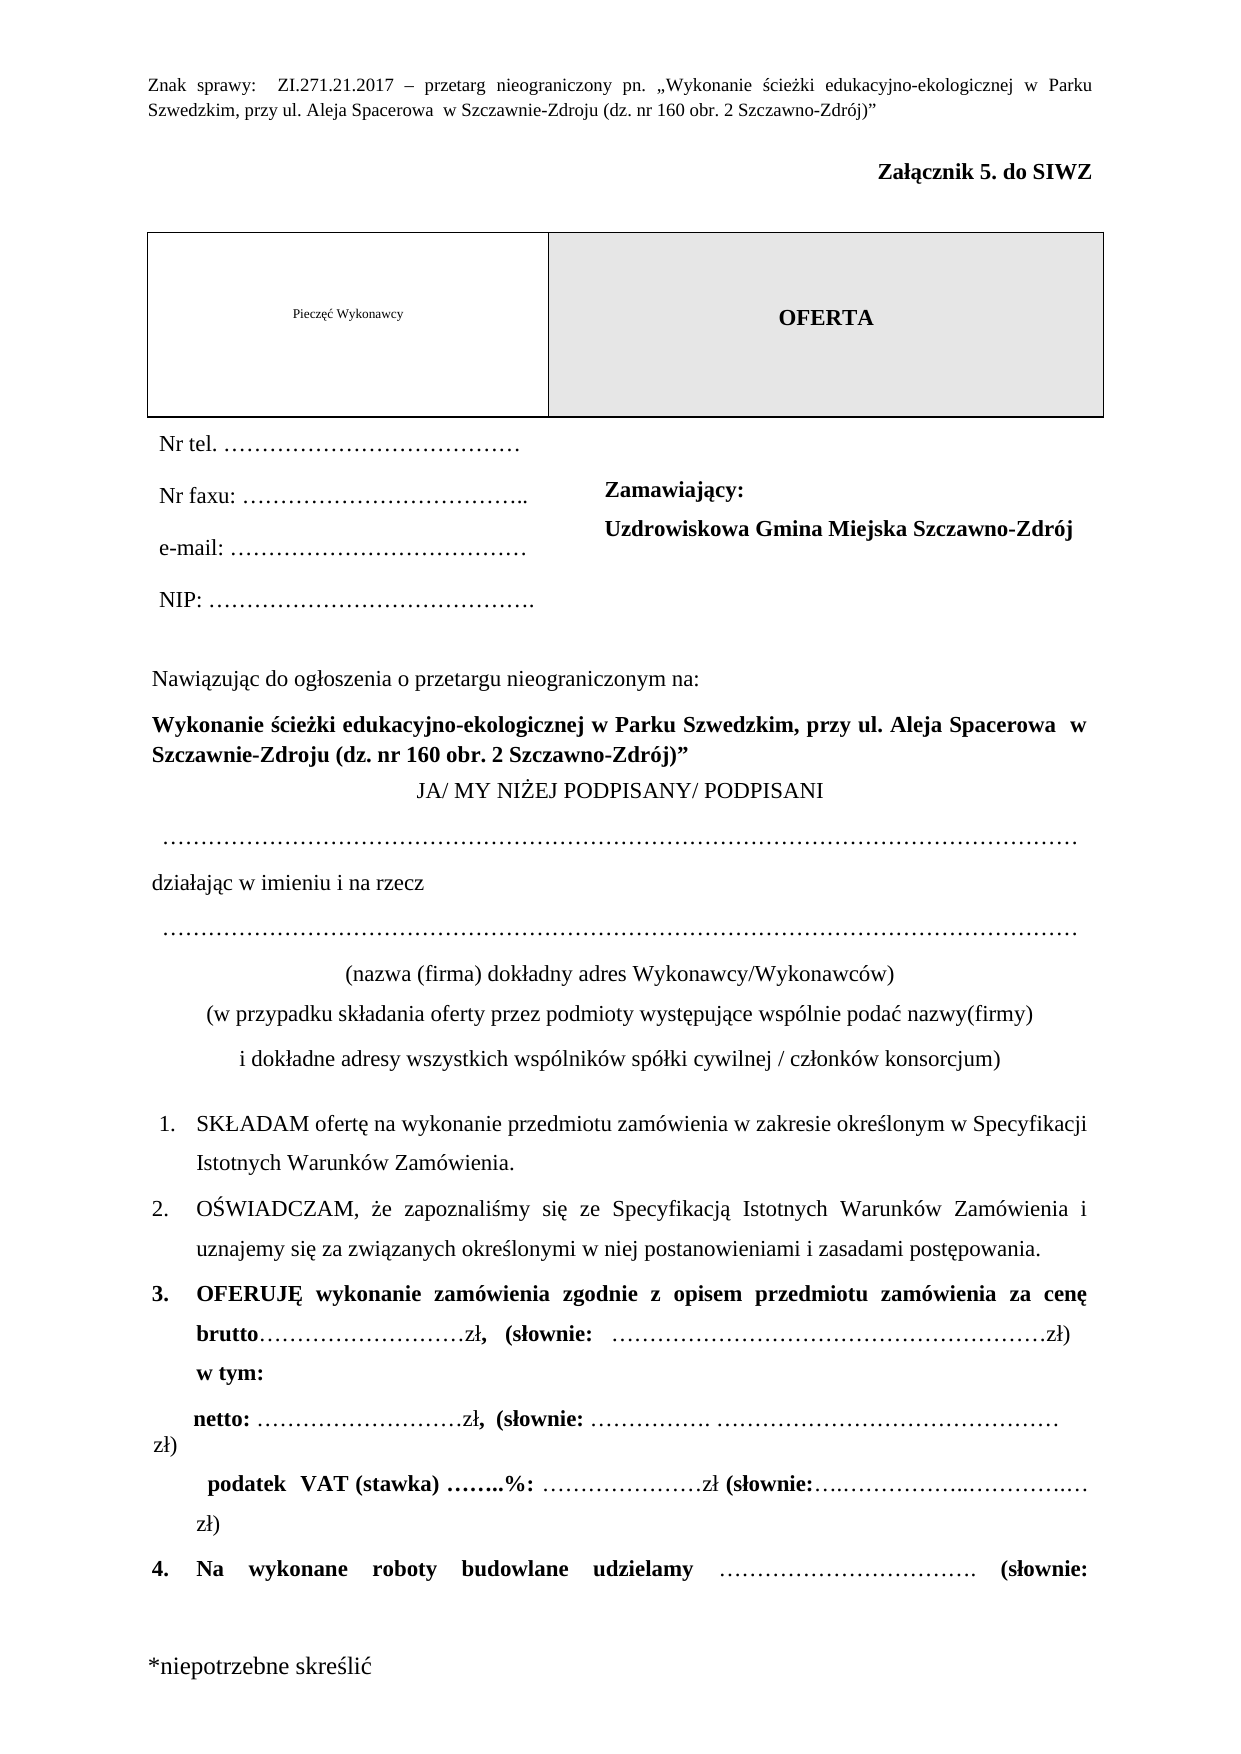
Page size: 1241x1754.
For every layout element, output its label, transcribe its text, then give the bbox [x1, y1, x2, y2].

table_cell Zamawiający: Uzdrowiskowa Gmina Miejska Szczawno-Zdrój [548, 418, 1104, 659]
table_header Załącznik 5. do SIWZ [140, 152, 1100, 205]
table_cell Nr tel. ………………………………… Nr faxu: ……………………………….. e-mail: ………………………………… NIP: ……………………………………. [148, 418, 548, 659]
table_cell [140, 659, 1100, 1582]
table_header Pieczęć Wykonawcy [148, 233, 548, 416]
table_header OFERTA [549, 233, 1103, 416]
